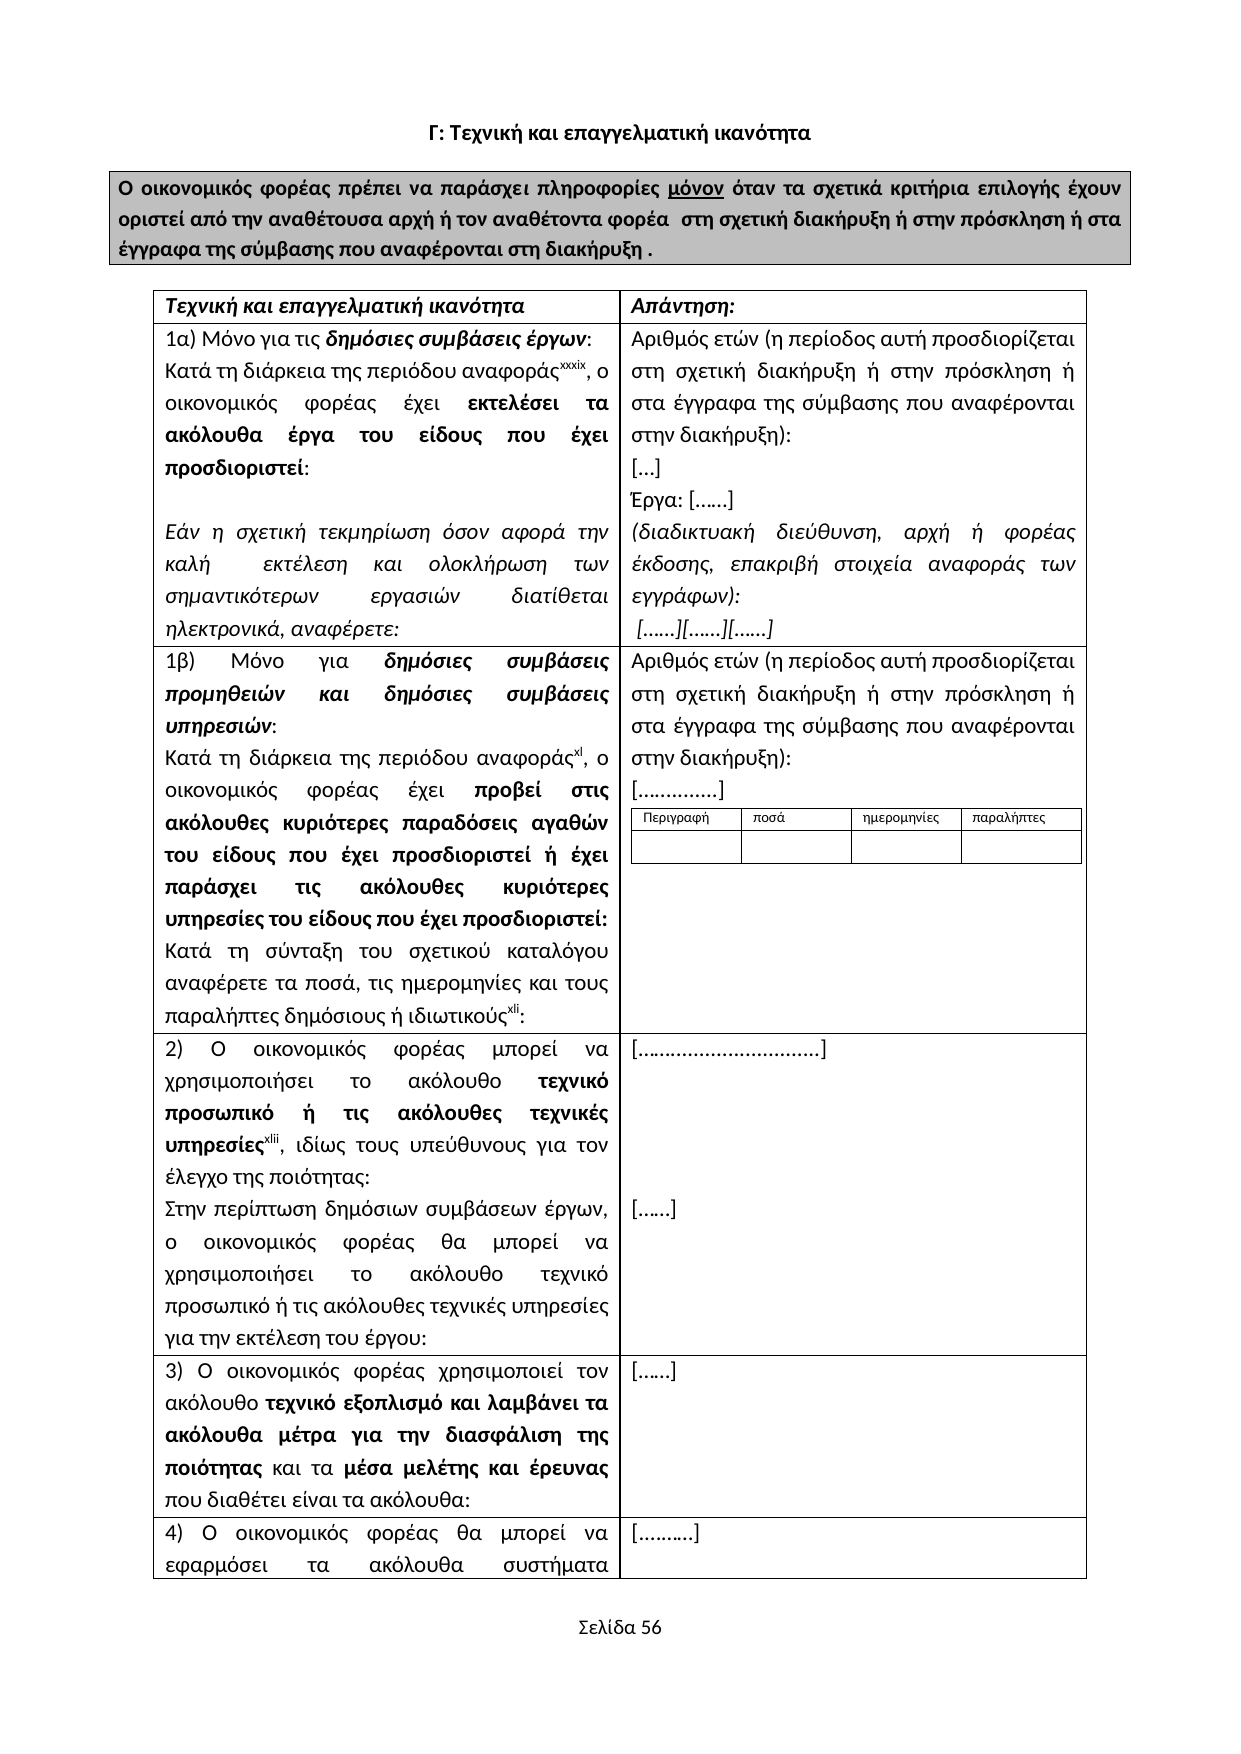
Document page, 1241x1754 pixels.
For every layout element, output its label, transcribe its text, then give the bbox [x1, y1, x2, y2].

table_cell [154, 1518, 619, 1578]
text Γ: Τεχνική και επαγγελματική ικανότητα [118, 118, 1122, 146]
text Ο οικονομικός φορέας πρέπει να παράσχει πληροφορίες μόνον όταν τα σχετικά κριτήρια επιλογής έχουν οριστεί από την αναθέτουσα αρχή ή τον αναθέτοντα φορέα στη σχετική διακήρυξη ή στην πρόσκληση ή στα έγγραφα της σύμβασης που αναφέρονται στη διακήρυξη . [110, 172, 1130, 264]
table_header Τεχνική και επαγγελματική ικανότητα [154, 291, 619, 323]
table_cell 1α) Μόνο για τις δημόσιες συμβάσεις έργων: Κατά τη διάρκεια της περιόδου αναφοράς, ο οικονομικός φορέας έχει εκτελέσει τα ακόλουθα έργα του είδους που έχει προσδιοριστεί: Εάν η σχετική τεκμηρίωση όσον αφορά την καλή εκτέλεση και ολοκλήρωση των σημαντικότερων εργασιών διατίθεται ηλεκτρονικά, αναφέρετε: [154, 324, 619, 646]
table_cell 1β) Μόνο για δημόσιες συμβάσεις προμηθειών και δημόσιες συμβάσεις υπηρεσιών: Κατά τη διάρκεια της περιόδου αναφοράς, ο οικονομικός φορέας έχει προβεί στις ακόλουθες κυριότερες παραδόσεις αγαθών του είδους που έχει προσδιοριστεί ή έχει παράσχει τις ακόλουθες κυριότερες υπηρεσίες του είδους που έχει προσδιοριστεί: Κατά τη σύνταξη του σχετικού καταλόγου αναφέρετε τα ποσά, τις ημερομηνίες και τους παραλήπτες δημόσιους ή ιδιωτικούς: [154, 647, 619, 1033]
table_header Απάντηση: [621, 291, 1086, 323]
table_cell 3) Ο οικονομικός φορέας χρησιμοποιεί τον ακόλουθο τεχνικό εξοπλισμό και λαμβάνει τα ακόλουθα μέτρα για την διασφάλιση της ποιότητας και τα μέσα μελέτης και έρευνας που διαθέτει είναι τα ακόλουθα: [154, 1356, 619, 1517]
table_cell [……..........................] [……] [621, 1034, 1086, 1355]
table_cell Αριθμός ετών (η περίοδος αυτή προσδιορίζεται στη σχετική διακήρυξη ή στην πρόσκληση ή στα έγγραφα της σύμβασης που αναφέρονται στην διακήρυξη): […...........] [621, 647, 1086, 1033]
table_cell [....……] [621, 1518, 1086, 1578]
table_cell Αριθμός ετών (η περίοδος αυτή προσδιορίζεται στη σχετική διακήρυξη ή στην πρόσκληση ή στα έγγραφα της σύμβασης που αναφέρονται στην διακήρυξη): […] Έργα: [……] (διαδικτυακή διεύθυνση, αρχή ή φορέας έκδοσης, επακριβή στοιχεία αναφοράς των εγγράφων): [……][……][……] [621, 324, 1086, 646]
table_cell [……] [621, 1356, 1086, 1517]
table_cell 2) Ο οικονομικός φορέας μπορεί να χρησιμοποιήσει το ακόλουθο τεχνικό προσωπικό ή τις ακόλουθες τεχνικές υπηρεσίες, ιδίως τους υπεύθυνους για τον έλεγχο της ποιότητας: Στην περίπτωση δημόσιων συμβάσεων έργων, ο οικονομικός φορέας θα μπορεί να χρησιμοποιήσει το ακόλουθο τεχνικό προσωπικό ή τις ακόλουθες τεχνικές υπηρεσίες για την εκτέλεση του έργου: [154, 1034, 619, 1355]
